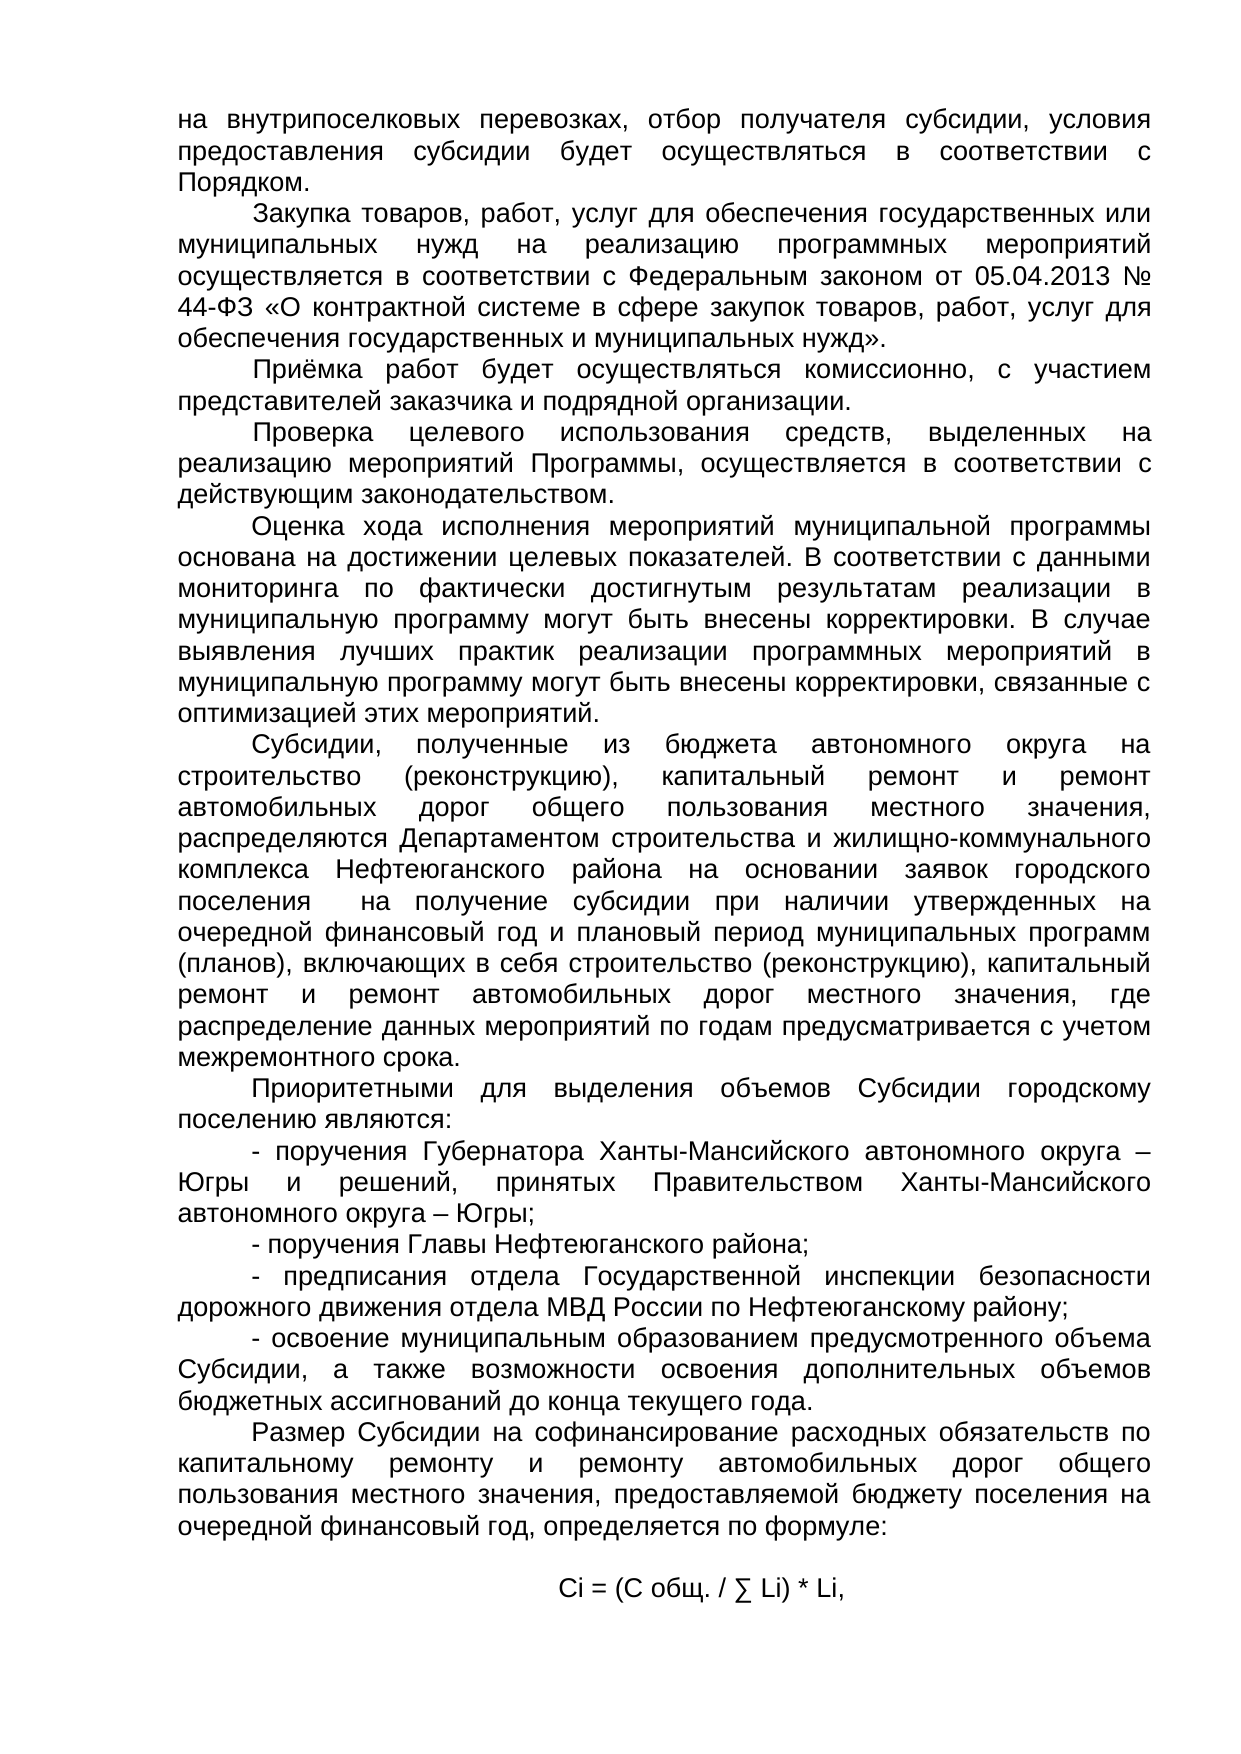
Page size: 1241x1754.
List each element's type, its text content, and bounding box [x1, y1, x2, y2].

text Сi = (С общ. / ∑ Li) * Li, [177, 1572, 1152, 1603]
text - предписания отдела Государственной инспекции безопасности дорожного движения отдела МВД России по Нефтеюганскому району; [177, 1260, 1152, 1322]
text Субсидии, полученные из бюджета автономного округа на строительство (реконструкцию), капитальный ремонт и ремонт автомобильных дорог общего пользования местного значения, распределяются Департаментом строительства и жилищно-коммунального комплекса Нефтеюганского района на основании заявок городского поселения на получение субсидии при наличии утвержденных на очередной финансовый год и плановый период муниципальных программ (планов), включающих в себя строительство (реконструкцию), капитальный ремонт и ремонт автомобильных дорог местного значения, где распределение данных мероприятий по годам предусматривается с учетом межремонтного срока. [177, 728, 1152, 1072]
text Проверка целевого использования средств, выделенных на реализацию мероприятий Программы, осуществляется в соответствии с действующим законодательством. [177, 416, 1152, 510]
text Закупка товаров, работ, услуг для обеспечения государственных или муниципальных нужд на реализацию программных мероприятий осуществляется в соответствии с Федеральным законом от 05.04.2013 № 44-ФЗ «О контрактной системе в сфере закупок товаров, работ, услуг для обеспечения государственных и муниципальных нужд». [177, 197, 1152, 353]
text на внутрипоселковых перевозках, отбор получателя субсидии, условия предоставления субсидии будет осуществляться в соответствии с Порядком. [177, 103, 1152, 197]
text Приоритетными для выделения объемов Субсидии городскому поселению являются: [177, 1072, 1152, 1135]
text Размер Субсидии на софинансирование расходных обязательств по капитальному ремонту и ремонту автомобильных дорог общего пользования местного значения, предоставляемой бюджету поселения на очередной финансовый год, определяется по формуле: [177, 1416, 1152, 1541]
text - поручения Главы Нефтеюганского района; [177, 1228, 1152, 1260]
text - поручения Губернатора Ханты-Мансийского автономного округа – Югры и решений, принятых Правительством Ханты-Мансийского автономного округа – Югры; [177, 1135, 1152, 1228]
text Приёмка работ будет осуществляться комиссионно, с участием представителей заказчика и подрядной организации. [177, 353, 1152, 416]
text - освоение муниципальным образованием предусмотренного объема Субсидии, а также возможности освоения дополнительных объемов бюджетных ассигнований до конца текущего года. [177, 1322, 1152, 1416]
text Оценка хода исполнения мероприятий муниципальной программы основана на достижении целевых показателей. В соответствии с данными мониторинга по фактически достигнутым результатам реализации в муниципальную программу могут быть внесены корректировки. В случае выявления лучших практик реализации программных мероприятий в муниципальную программу могут быть внесены корректировки, связанные с оптимизацией этих мероприятий. [177, 510, 1152, 728]
